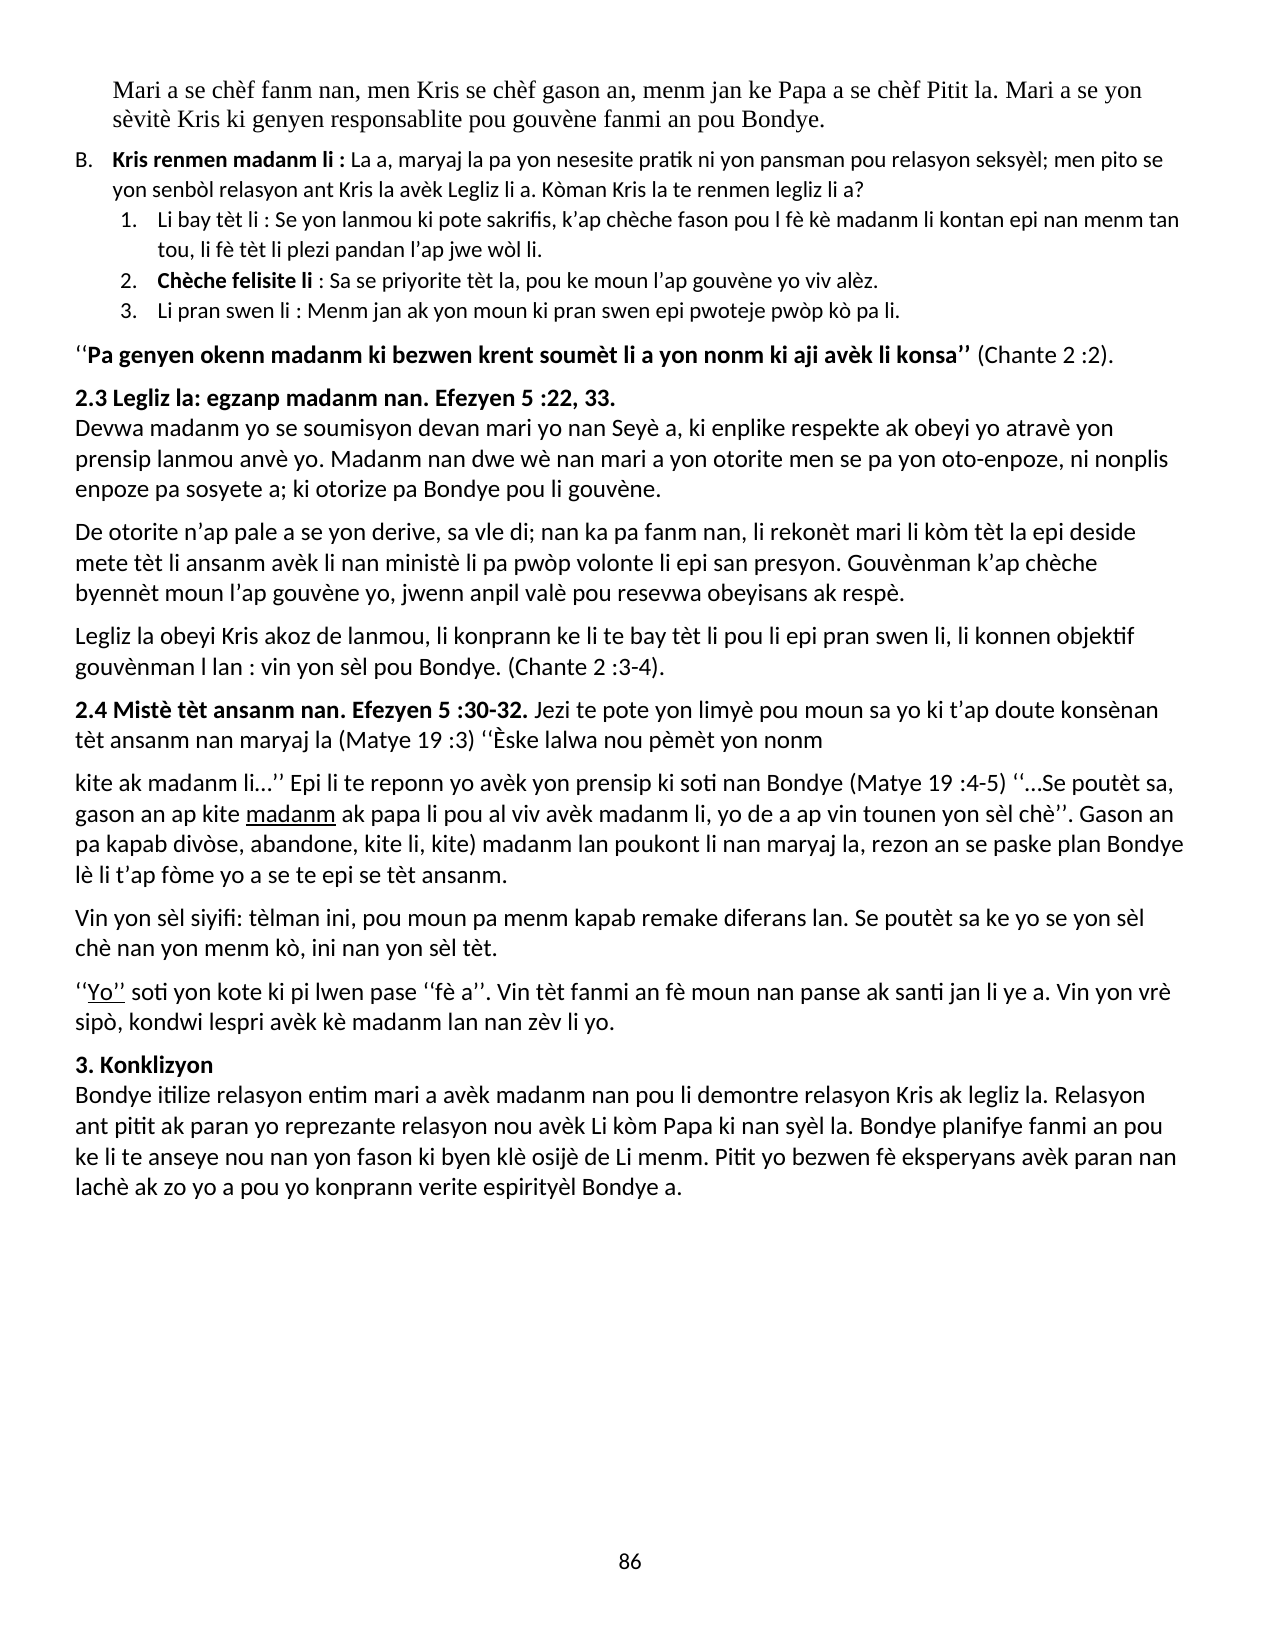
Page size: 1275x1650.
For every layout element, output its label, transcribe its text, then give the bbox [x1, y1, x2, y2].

text De otorite n’ap pale a se yon derive, sa vle di; nan ka pa fanm nan, li rekonèt mari li kòm tèt la epi deside mete tèt li ansanm avèk li nan ministè li pa pwòp volonte li epi san presyon. Gouvènman k’ap chèche byennèt moun l’ap gouvène yo, jwenn anpil valè pou resevwa obeyisans ak respè. [75, 516, 1185, 608]
text Mari a se chèf fanm nan, men Kris se chèf gason an, menm jan ke Papa a se chèf Pitit la. Mari a se yon sèvitè Kris ki genyen responsablite pou gouvène fanmi an pou Bondye. [112, 75, 1185, 132]
text 2.3 Legliz la: egzanp madanm nan. Efezyen 5 :22, 33. Devwa madanm yo se soumisyon devan mari yo nan Seyè a, ki enplike respekte ak obeyi yo atravè yon prensip lanmou anvè yo. Madanm nan dwe wè nan mari a yon otorite men se pa yon oto-enpoze, ni nonplis enpoze pa sosyete a; ki otorize pa Bondye pou li gouvène. [75, 382, 1185, 504]
text ‘‘Pa genyen okenn madanm ki bezwen krent soumèt li a yon nonm ki aji avèk li konsa’’ (Chante 2 :2). [75, 339, 1185, 369]
text Legliz la obeyi Kris akoz de lanmou, li konprann ke li te bay tèt li pou li epi pran swen li, li konnen objektif gouvènman l lan : vin yon sèl pou Bondye. (Chante 2 :3-4). [75, 620, 1185, 681]
text 2.4 Mistè tèt ansanm nan. Efezyen 5 :30-32. Jezi te pote yon limyè pou moun sa yo ki t’ap doute konsènan tèt ansanm nan maryaj la (Matye 19 :3) ‘‘Èske lalwa nou pèmèt yon nonm [75, 694, 1185, 755]
text Vin yon sèl siyifi: tèlman ini, pou moun pa menm kapab remake diferans lan. Se poutèt sa ke yo se yon sèl chè nan yon menm kò, ini nan yon sèl tèt. [75, 902, 1185, 963]
list Kris renmen madanm li : La a, maryaj la pa yon nesesite pratik ni yon pansman pou relasyon seksyèl; men pito se yon senbòl relasyon ant Kris la avèk Legliz li a. Kòman Kris la te renmen legliz li a? [75, 145, 1185, 203]
text 3. Konklizyon Bondye itilize relasyon entim mari a avèk madanm nan pou li demontre relasyon Kris ak legliz la. Relasyon ant pitit ak paran yo reprezante relasyon nou avèk Li kòm Papa ki nan syèl la. Bondye planifye fanmi an pou ke li te anseye nou nan yon fason ki byen klè osijè de Li menm. Pitit yo bezwen fè eksperyans avèk paran nan lachè ak zo yo a pou yo konprann verite espirityèl Bondye a. [75, 1049, 1185, 1202]
list Li bay tèt li : Se yon lanmou ki pote sakrifis, k’ap chèche fason pou l fè kè madanm li kontan epi nan menm tan tou, li fè tèt li plezi pandan l’ap jwe wòl li. [120, 205, 1185, 264]
text ‘‘Yo’’ soti yon kote ki pi lwen pase ‘‘fè a’’. Vin tèt fanmi an fè moun nan panse ak santi jan li ye a. Vin yon vrè sipò, kondwi lespri avèk kè madanm lan nan zèv li yo. [75, 976, 1185, 1037]
text kite ak madanm li…’’ Epi li te reponn yo avèk yon prensip ki soti nan Bondye (Matye 19 :4-5) ‘‘…Se poutèt sa, gason an ap kite madanm ak papa li pou al viv avèk madanm li, yo de a ap vin tounen yon sèl chè’’. Gason an pa kapab divòse, abandone, kite li, kite) madanm lan poukont li nan maryaj la, rezon an se paske plan Bondye lè li t’ap fòme yo a se te epi se tèt ansanm. [75, 767, 1185, 889]
list Chèche felisite li : Sa se priyorite tèt la, pou ke moun l’ap gouvène yo viv alèz. [120, 266, 1185, 294]
list Li pran swen li : Menm jan ak yon moun ki pran swen epi pwoteje pwòp kò pa li. [120, 296, 1185, 324]
